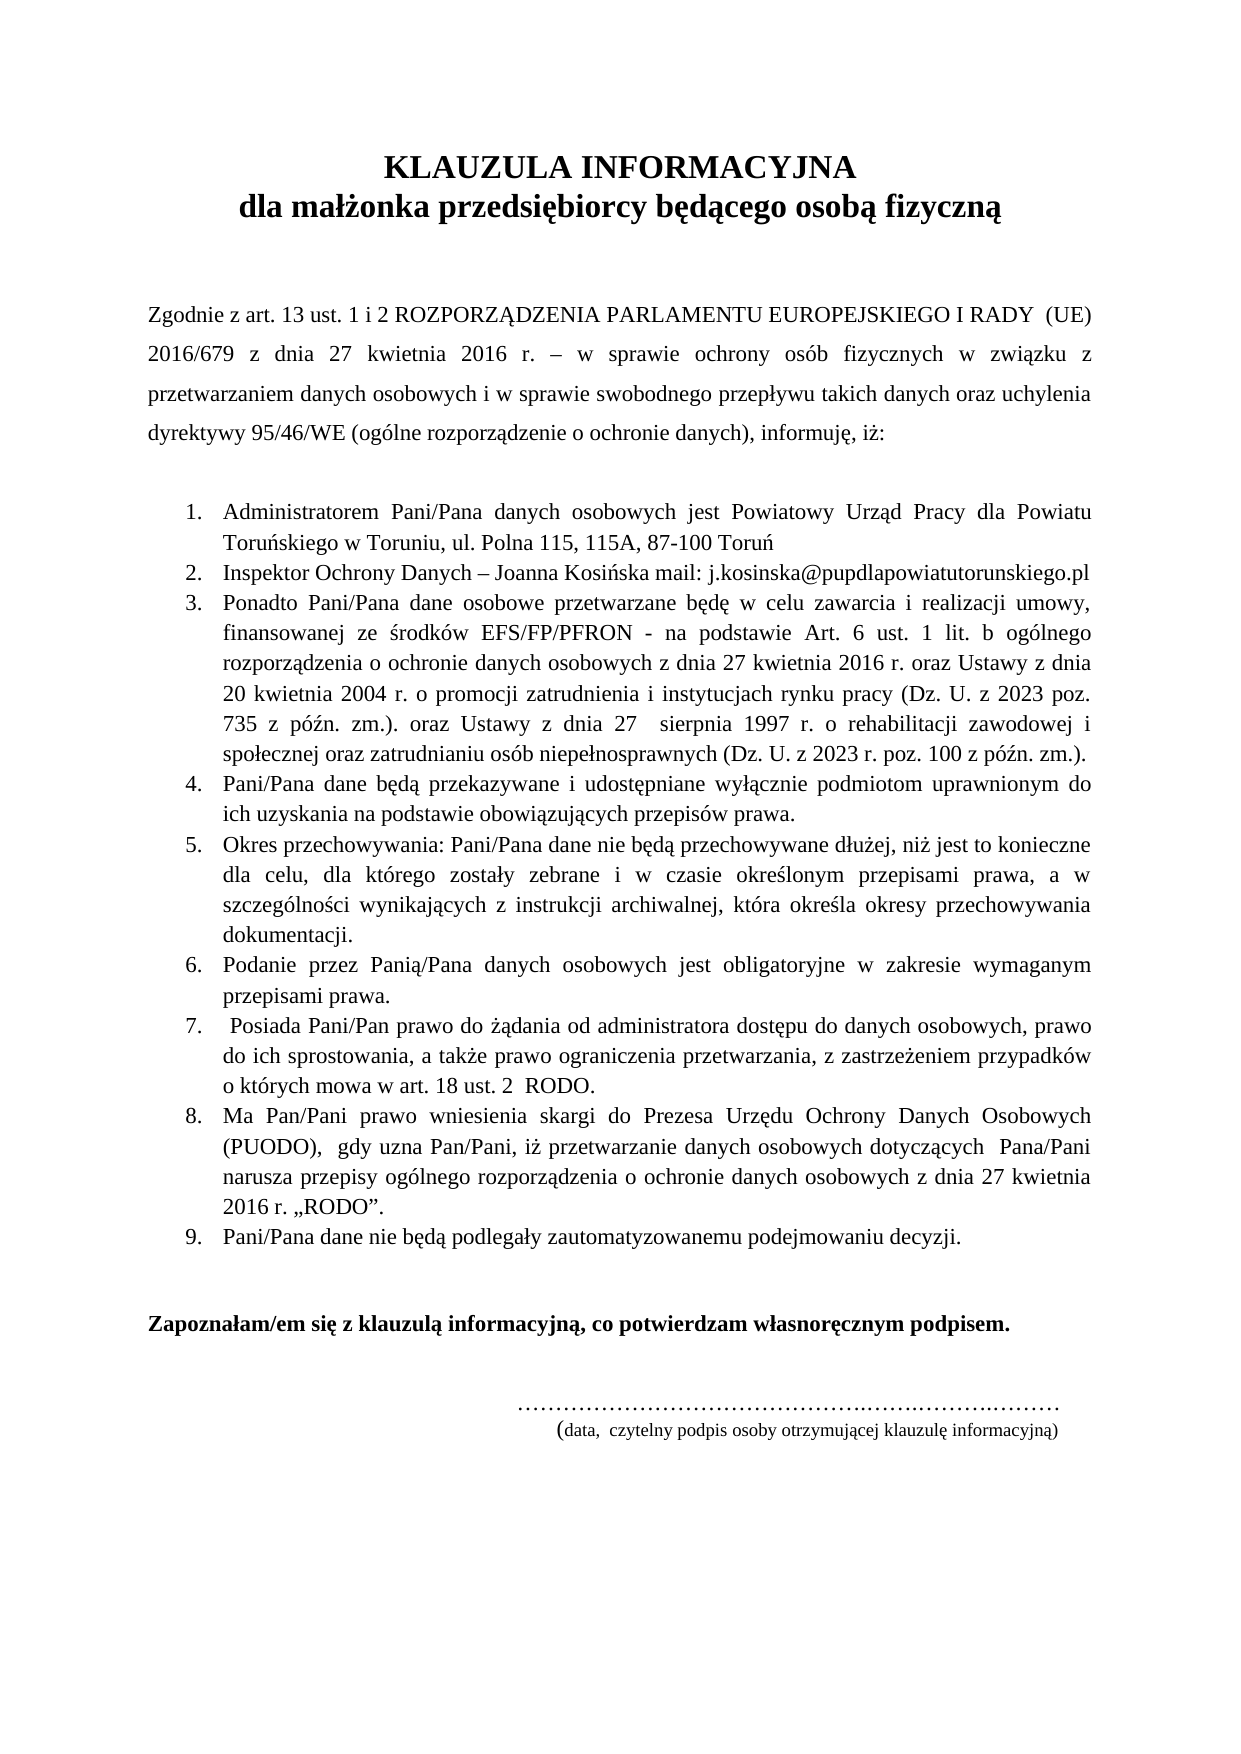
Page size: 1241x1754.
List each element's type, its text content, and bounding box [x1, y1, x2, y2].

list Inspektor Ochrony Danych – Joanna Kosińska mail: j.kosinska@pupdlapowiatutorunskiego.pl [185, 559, 1093, 585]
text ……………………………………….…….……….……… [516, 1389, 1093, 1415]
list Ma Pan/Pani prawo wniesienia skargi do Prezesa Urzędu Ochrony Danych Osobowych (PUODO), gdy uzna Pan/Pani, iż przetwarzanie danych osobowych dotyczących Pana/Pani narusza przepisy ogólnego rozporządzenia o ochronie danych osobowych z dnia 27 kwietnia 2016 r. „RODO”. [185, 1102, 1093, 1219]
list Administratorem Pani/Pana danych osobowych jest Powiatowy Urząd Pracy dla Powiatu Toruńskiego w Toruniu, ul. Polna 115, 115A, 87-100 Toruń [185, 498, 1093, 555]
text Zgodnie z art. 13 ust. 1 i 2 ROZPORZĄDZENIA PARLAMENTU EUROPEJSKIEGO I RADY (UE) 2016/679 z dnia 27 kwietnia 2016 r. – w sprawie ochrony osób fizycznych w związku z przetwarzaniem danych osobowych i w sprawie swobodnego przepływu takich danych oraz uchylenia dyrektywy 95/46/WE (ogólne rozporządzenie o ochronie danych), informuję, iż: [148, 301, 1093, 446]
list Pani/Pana dane nie będą podlegały zautomatyzowanemu podejmowaniu decyzji. [185, 1223, 1093, 1250]
list Posiada Pani/Pan prawo do żądania od administratora dostępu do danych osobowych, prawo do ich sprostowania, a także prawo ograniczenia przetwarzania, z zastrzeżeniem przypadków o których mowa w art. 18 ust. 2 RODO. [185, 1012, 1093, 1099]
text (data, czytelny podpis osoby otrzymującej klauzulę informacyjną) [516, 1415, 1093, 1442]
list Okres przechowywania: Pani/Pana dane nie będą przechowywane dłużej, niż jest to konieczne dla celu, dla którego zostały zebrane i w czasie określonym przepisami prawa, a w szczególności wynikających z instrukcji archiwalnej, która określa okresy przechowywania dokumentacji. [185, 831, 1093, 948]
list Ponadto Pani/Pana dane osobowe przetwarzane będę w celu zawarcia i realizacji umowy, finansowanej ze środków EFS/FP/PFRON - na podstawie Art. 6 ust. 1 lit. b ogólnego rozporządzenia o ochronie danych osobowych z dnia 27 kwietnia 2016 r. oraz Ustawy z dnia 20 kwietnia 2004 r. o promocji zatrudnienia i instytucjach rynku pracy (Dz. U. z 2023 poz. 735 z późn. zm.). oraz Ustawy z dnia 27 sierpnia 1997 r. o rehabilitacji zawodowej i społecznej oraz zatrudnianiu osób niepełnosprawnych (Dz. U. z 2023 r. poz. 100 z późn. zm.). [185, 589, 1093, 766]
text Zapoznałam/em się z klauzulą informacyjną, co potwierdzam własnoręcznym podpisem. [148, 1310, 1093, 1336]
text dla małżonka przedsiębiorcy będącego osobą fizyczną [148, 186, 1093, 224]
list Podanie przez Panią/Pana danych osobowych jest obligatoryjne w zakresie wymaganym przepisami prawa. [185, 951, 1093, 1008]
list Pani/Pana dane będą przekazywane i udostępniane wyłącznie podmiotom uprawnionym do ich uzyskania na podstawie obowiązujących przepisów prawa. [185, 770, 1093, 827]
text KLAUZULA INFORMACYJNA [148, 148, 1093, 186]
